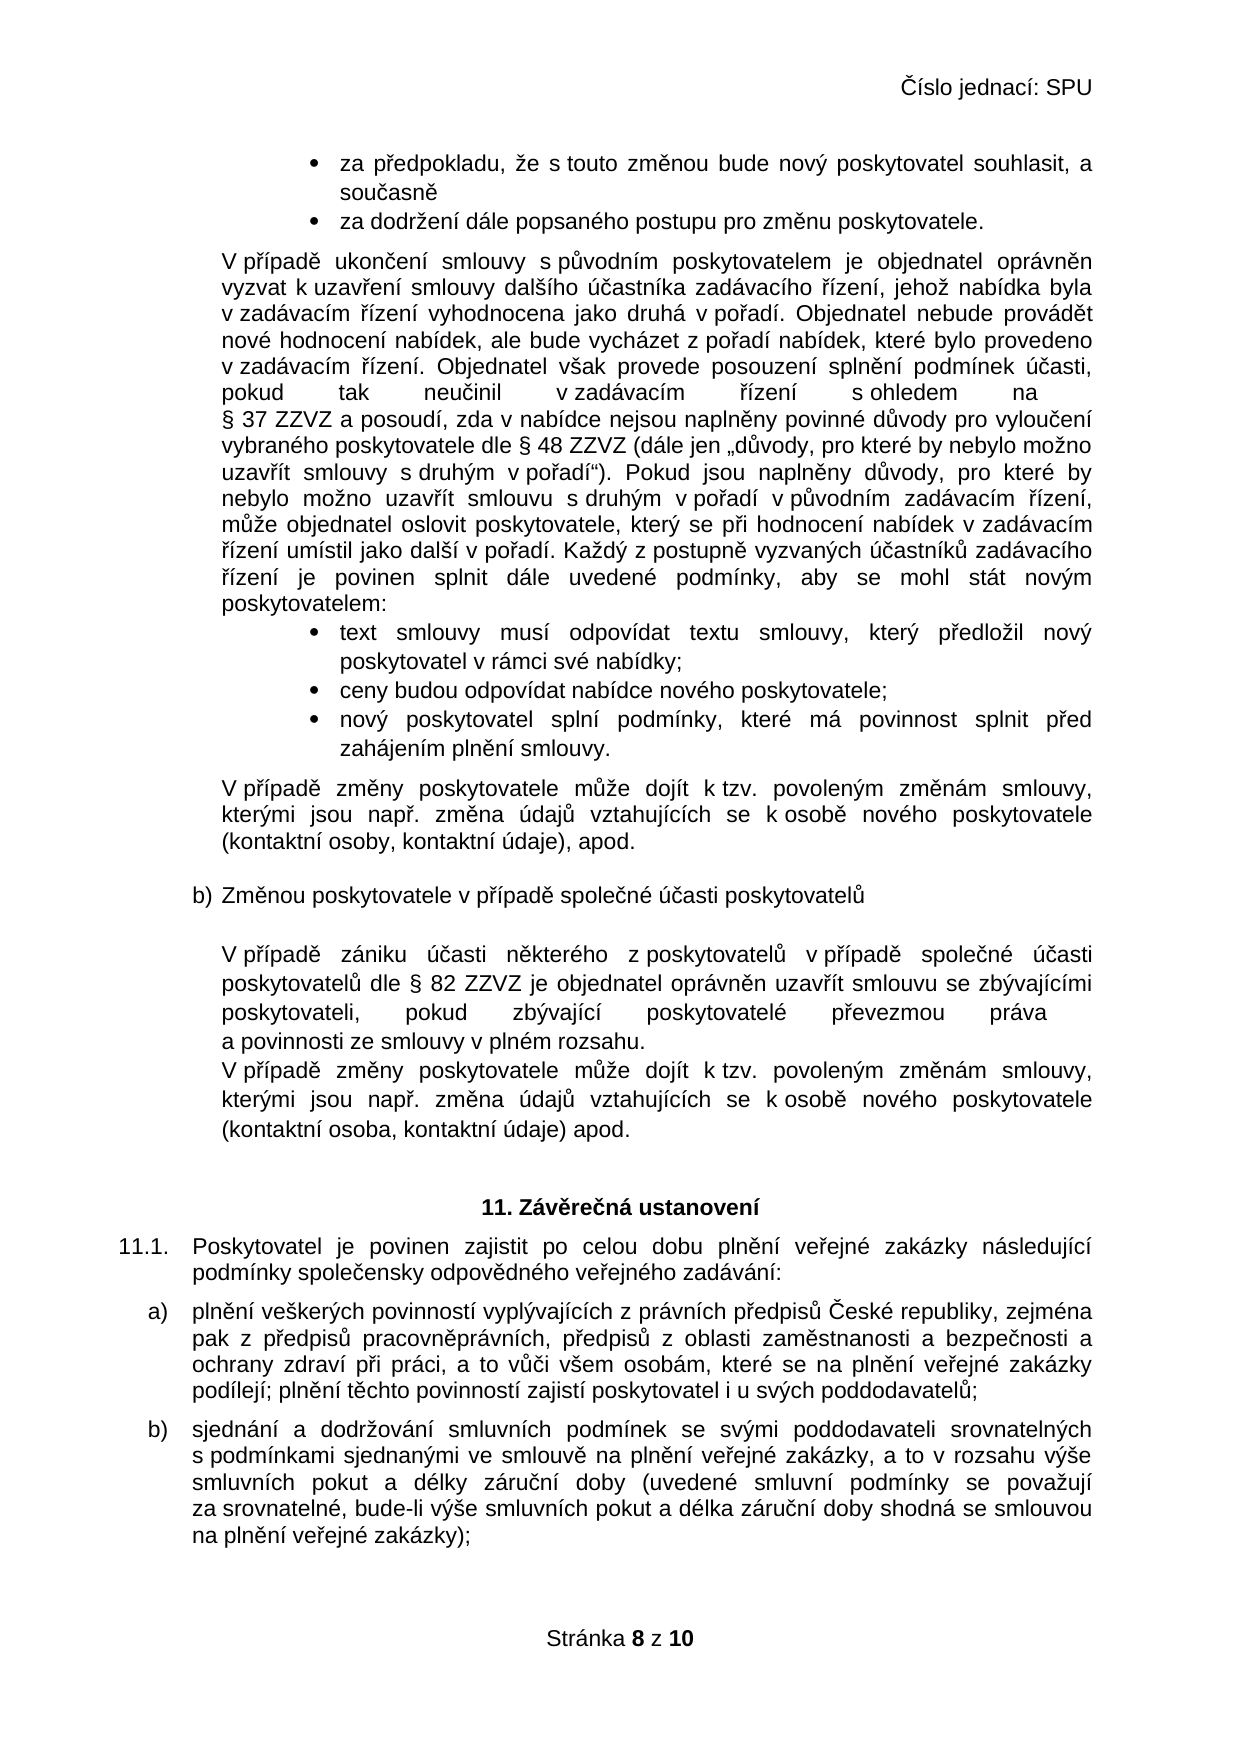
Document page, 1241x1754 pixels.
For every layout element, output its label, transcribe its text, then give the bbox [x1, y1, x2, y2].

list nový poskytovatel splní podmínky, které má povinnost splnit před zahájením plnění smlouvy. [310, 704, 1093, 762]
list sjednání a dodržování smluvních podmínek se svými poddodavateli srovnatelných s podmínkami sjednanými ve smlouvě na plnění veřejné zakázky, a to v rozsahu výše smluvních pokut a délky záruční doby (uvedené smluvní podmínky se považují za srovnatelné, bude-li výše smluvních pokut a délka záruční doby shodná se smlouvou na plnění veřejné zakázky); [148, 1416, 1093, 1548]
list Závěrečná ustanovení [148, 1194, 1093, 1221]
list plnění veškerých povinností vyplývajících z právních předpisů České republiky, zejména pak z předpisů pracovněprávních, předpisů z oblasti zaměstnanosti a bezpečnosti a ochrany zdraví při práci, a to vůči všem osobám, které se na plnění veřejné zakázky podílejí; plnění těchto povinností zajistí poskytovatel i u svých poddodavatelů; [148, 1298, 1093, 1404]
list za předpokladu, že s touto změnou bude nový poskytovatel souhlasit, a současně [310, 148, 1093, 206]
text V případě změny poskytovatele může dojít k tzv. povoleným změnám smlouvy, kterými jsou např. změna údajů vztahujících se k osobě nového poskytovatele (kontaktní osoby, kontaktní údaje), apod. [221, 775, 1093, 854]
list za dodržení dále popsaného postupu pro změnu poskytovatele. [310, 206, 1093, 235]
list V případě zániku účasti některého z poskytovatelů v případě společné účasti poskytovatelů dle § 82 ZZVZ je objednatel oprávněn uzavřít smlouvu se zbývajícími poskytovateli, pokud zbývající poskytovatelé převezmou práva a povinnosti ze smlouvy v plném rozsahu. [221, 939, 1093, 1055]
list V případě změny poskytovatele může dojít k tzv. povoleným změnám smlouvy, kterými jsou např. změna údajů vztahujících se k osobě nového poskytovatele (kontaktní osoba, kontaktní údaje) apod. [221, 1055, 1093, 1143]
list Poskytovatel je povinen zajistit po celou dobu plnění veřejné zakázky následující podmínky společensky odpovědného veřejného zadávání: [118, 1233, 1093, 1286]
text V případě ukončení smlouvy s původním poskytovatelem je objednatel oprávněn vyzvat k uzavření smlouvy dalšího účastníka zadávacího řízení, jehož nabídka byla v zadávacím řízení vyhodnocena jako druhá v pořadí. Objednatel nebude provádět nové hodnocení nabídek, ale bude vycházet z pořadí nabídek, které bylo provedeno v zadávacím řízení. Objednatel však provede posouzení splnění podmínek účasti, pokud tak neučinil v zadávacím řízení s ohledem na § 37 ZZVZ a posoudí, zda v nabídce nejsou naplněny povinné důvody pro vyloučení vybraného poskytovatele dle § 48 ZZVZ (dále jen „důvody, pro které by nebylo možno uzavřít smlouvy s druhým v pořadí“). Pokud jsou naplněny důvody, pro které by nebylo možno uzavřít smlouvu s druhým v pořadí v původním zadávacím řízení, může objednatel oslovit poskytovatele, který se při hodnocení nabídek v zadávacím řízení umístil jako další v pořadí. Každý z postupně vyzvaných účastníků zadávacího řízení je povinen splnit dále uvedené podmínky, aby se mohl stát novým poskytovatelem: [221, 248, 1093, 617]
list Změnou poskytovatele v případě společné účasti poskytovatelů [192, 880, 1093, 909]
list text smlouvy musí odpovídat textu smlouvy, který předložil nový poskytovatel v rámci své nabídky; [310, 617, 1093, 675]
list ceny budou odpovídat nabídce nového poskytovatele; [310, 675, 1093, 704]
